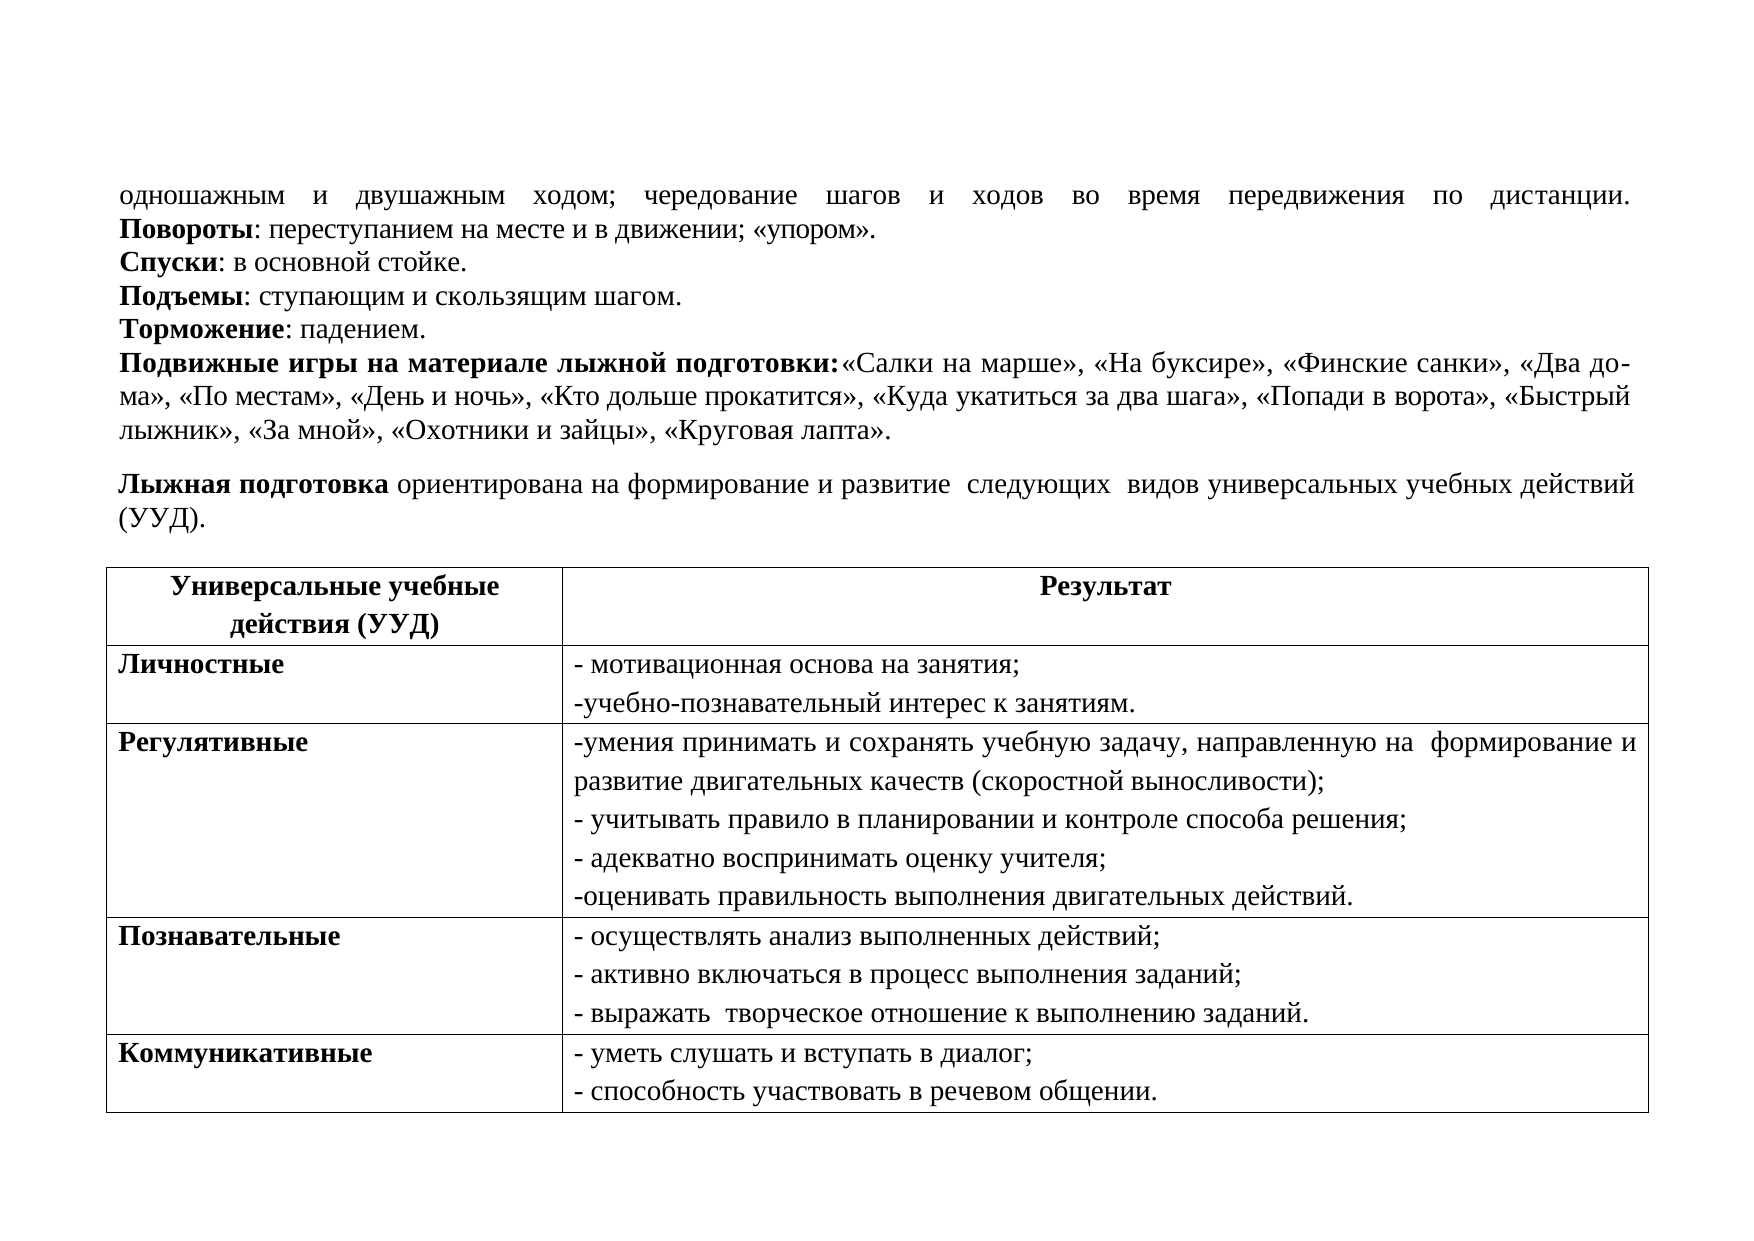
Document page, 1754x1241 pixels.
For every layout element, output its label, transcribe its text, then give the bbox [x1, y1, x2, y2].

table_header Универсальные учебные действия (УУД) [107, 568, 562, 645]
table_cell -умения принимать и сохранять учебную задачу, направленную на формирование и развитие двигательных качеств (скоростной выносливости); - учитывать правило в планировании и контроле способа решения; - адекватно воспринимать оценку учителя; -оценивать правильность выполнения двигательных действий. [563, 724, 1648, 917]
text Торможение: падением. [119, 311, 1630, 345]
table_cell - уметь слушать и вступать в диалог; - способность участвовать в речевом общении. [563, 1035, 1648, 1112]
table_cell Познавательные [107, 918, 562, 1034]
table_header Результат [563, 568, 1648, 645]
text Подъемы: ступающим и скользящим шагом. [119, 278, 1630, 311]
table_cell Личностные [107, 646, 562, 723]
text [119, 177, 1630, 244]
table_cell Регулятивные [107, 724, 562, 917]
table_cell Коммуникативные [107, 1035, 562, 1112]
text Подвижные игры на материале лыжной подготовки:«Салки на марше», «На буксире», «Финские санки», «Два дома», «По местам», «День и ночь», «Кто дольше прокатится», «Куда укатиться за два шага», «Попади в ворота», «Быстрый лыжник», «За мной», «Охотники и зайцы», «Круговая лапта». [119, 345, 1630, 446]
text Лыжная подготовка ориентирована на формирование и развитие следующих видов универсальных учебных действий (УУД). [118, 466, 1636, 533]
text Спуски: в основной стойке. [119, 244, 1630, 278]
table_cell - мотивационная основа на занятия; -учебно-познавательный интерес к занятиям. [563, 646, 1648, 723]
table_cell - осуществлять анализ выполненных действий; - активно включаться в процесс выполнения заданий; - выражать творческое отношение к выполнению заданий. [563, 918, 1648, 1034]
